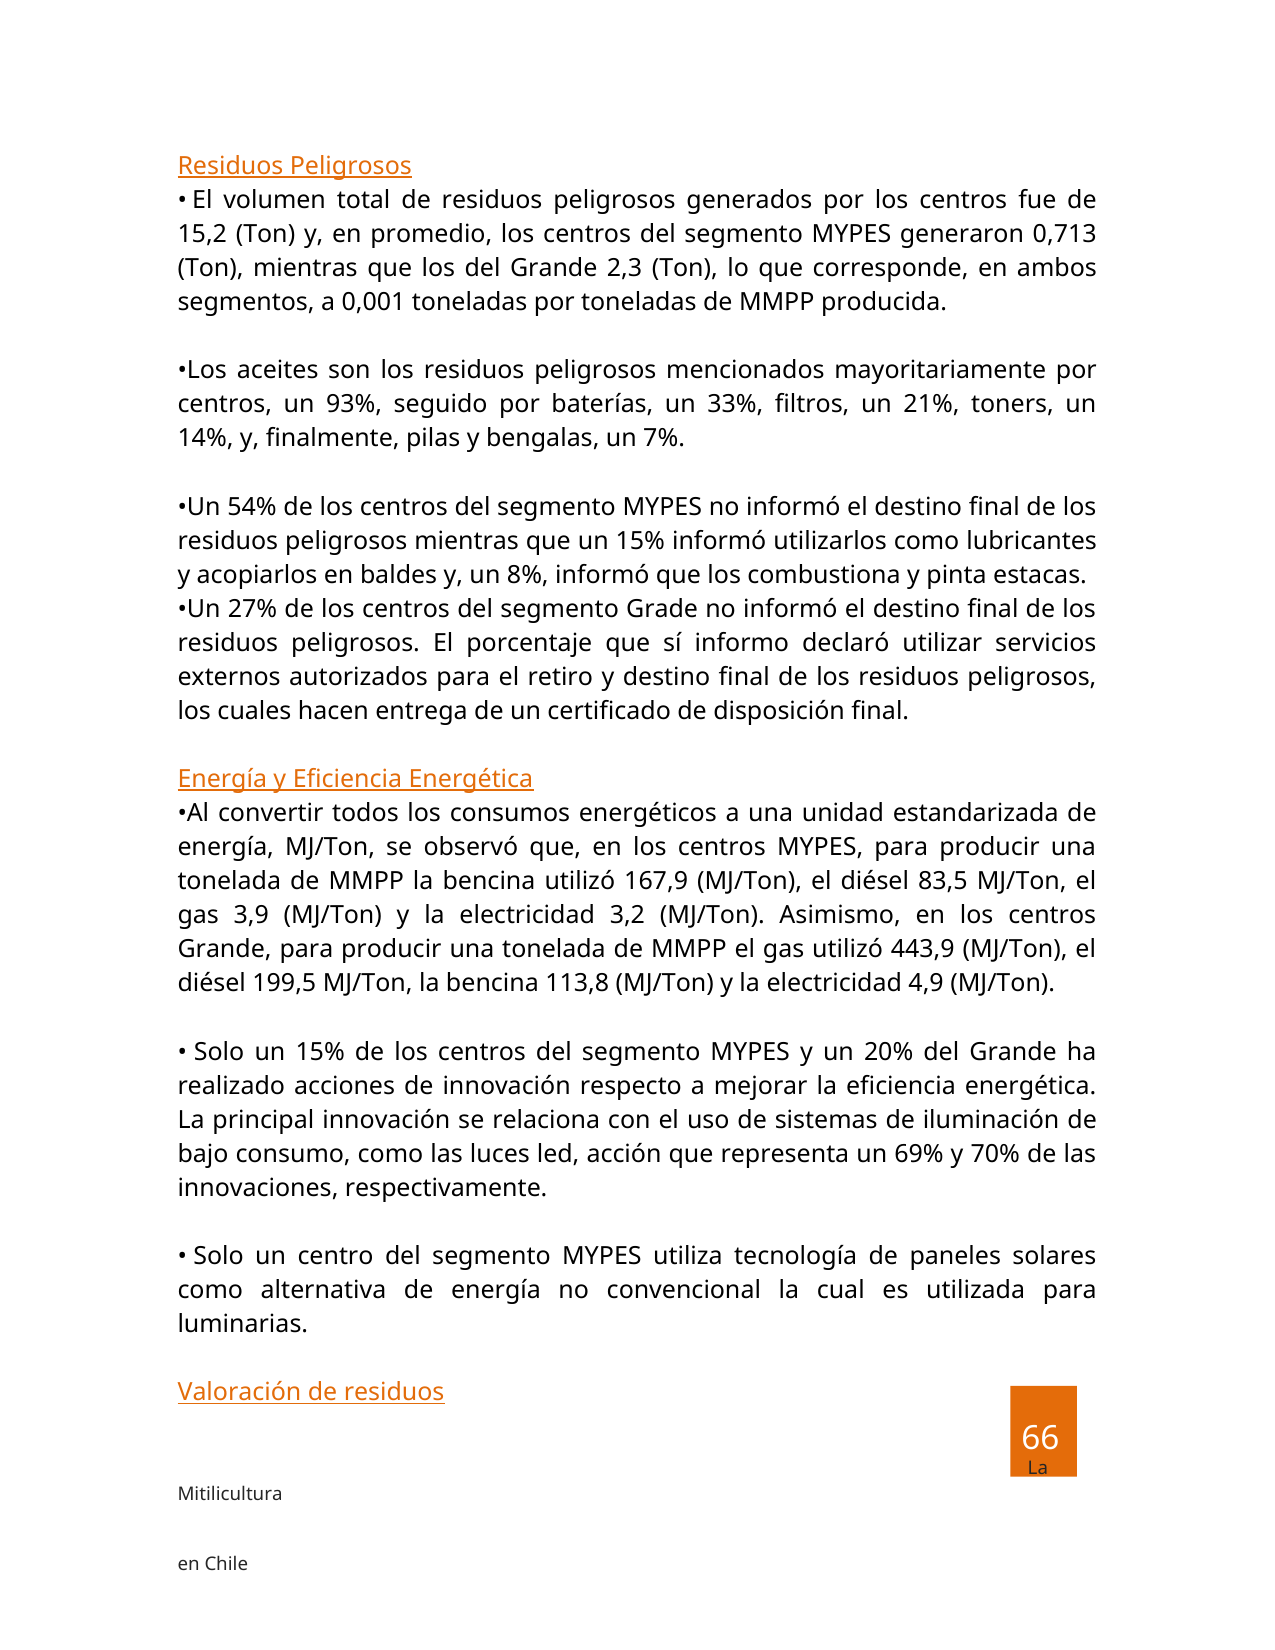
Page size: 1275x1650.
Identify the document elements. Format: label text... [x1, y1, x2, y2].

text Valoración de residuos [177, 1374, 1098, 1408]
text • Un 27% de los centros del segmento Grade no informó el destino final de los residuos peligrosos. El porcentaje que sí informo declaró utilizar servicios externos autorizados para el retiro y destino final de los residuos peligrosos, los cuales hacen entrega de un certificado de disposición final. [177, 590, 1098, 727]
text • Un 54% de los centros del segmento MYPES no informó el destino final de los residuos peligrosos mientras que un 15% informó utilizarlos como lubricantes y acopiarlos en baldes y, un 8%, informó que los combustiona y pinta estacas. [177, 488, 1098, 590]
text • Solo un 15% de los centros del segmento MYPES y un 20% del Grande ha realizado acciones de innovación respecto a mejorar la eficiencia energética. La principal innovación se relaciona con el uso de sistemas de iluminación de bajo consumo, como las luces led, acción que representa un 69% y 70% de las innovaciones, respectivamente. [177, 1033, 1098, 1203]
text Residuos Peligrosos [177, 148, 1098, 182]
text Energía y Eficiencia Energética [177, 761, 1098, 795]
text • Los aceites son los residuos peligrosos mencionados mayoritariamente por centros, un 93%, seguido por baterías, un 33%, filtros, un 21%, toners, un 14%, y, finalmente, pilas y bengalas, un 7%. [177, 352, 1098, 454]
text • El volumen total de residuos peligrosos generados por los centros fue de 15,2 (Ton) y, en promedio, los centros del segmento MYPES generaron 0,713 (Ton), mientras que los del Grande 2,3 (Ton), lo que corresponde, en ambos segmentos, a 0,001 toneladas por toneladas de MMPP producida. [177, 182, 1098, 318]
text • Solo un centro del segmento MYPES utiliza tecnología de paneles solares como alternativa de energía no convencional la cual es utilizada para luminarias. [177, 1238, 1098, 1340]
text • Al convertir todos los consumos energéticos a una unidad estandarizada de energía, MJ/Ton, se observó que, en los centros MYPES, para producir una tonelada de MMPP la bencina utilizó 167,9 (MJ/Ton), el diésel 83,5 MJ/Ton, el gas 3,9 (MJ/Ton) y la electricidad 3,2 (MJ/Ton). Asimismo, en los centros Grande, para producir una tonelada de MMPP el gas utilizó 443,9 (MJ/Ton), el diésel 199,5 MJ/Ton, la bencina 113,8 (MJ/Ton) y la electricidad 4,9 (MJ/Ton). [177, 795, 1098, 999]
